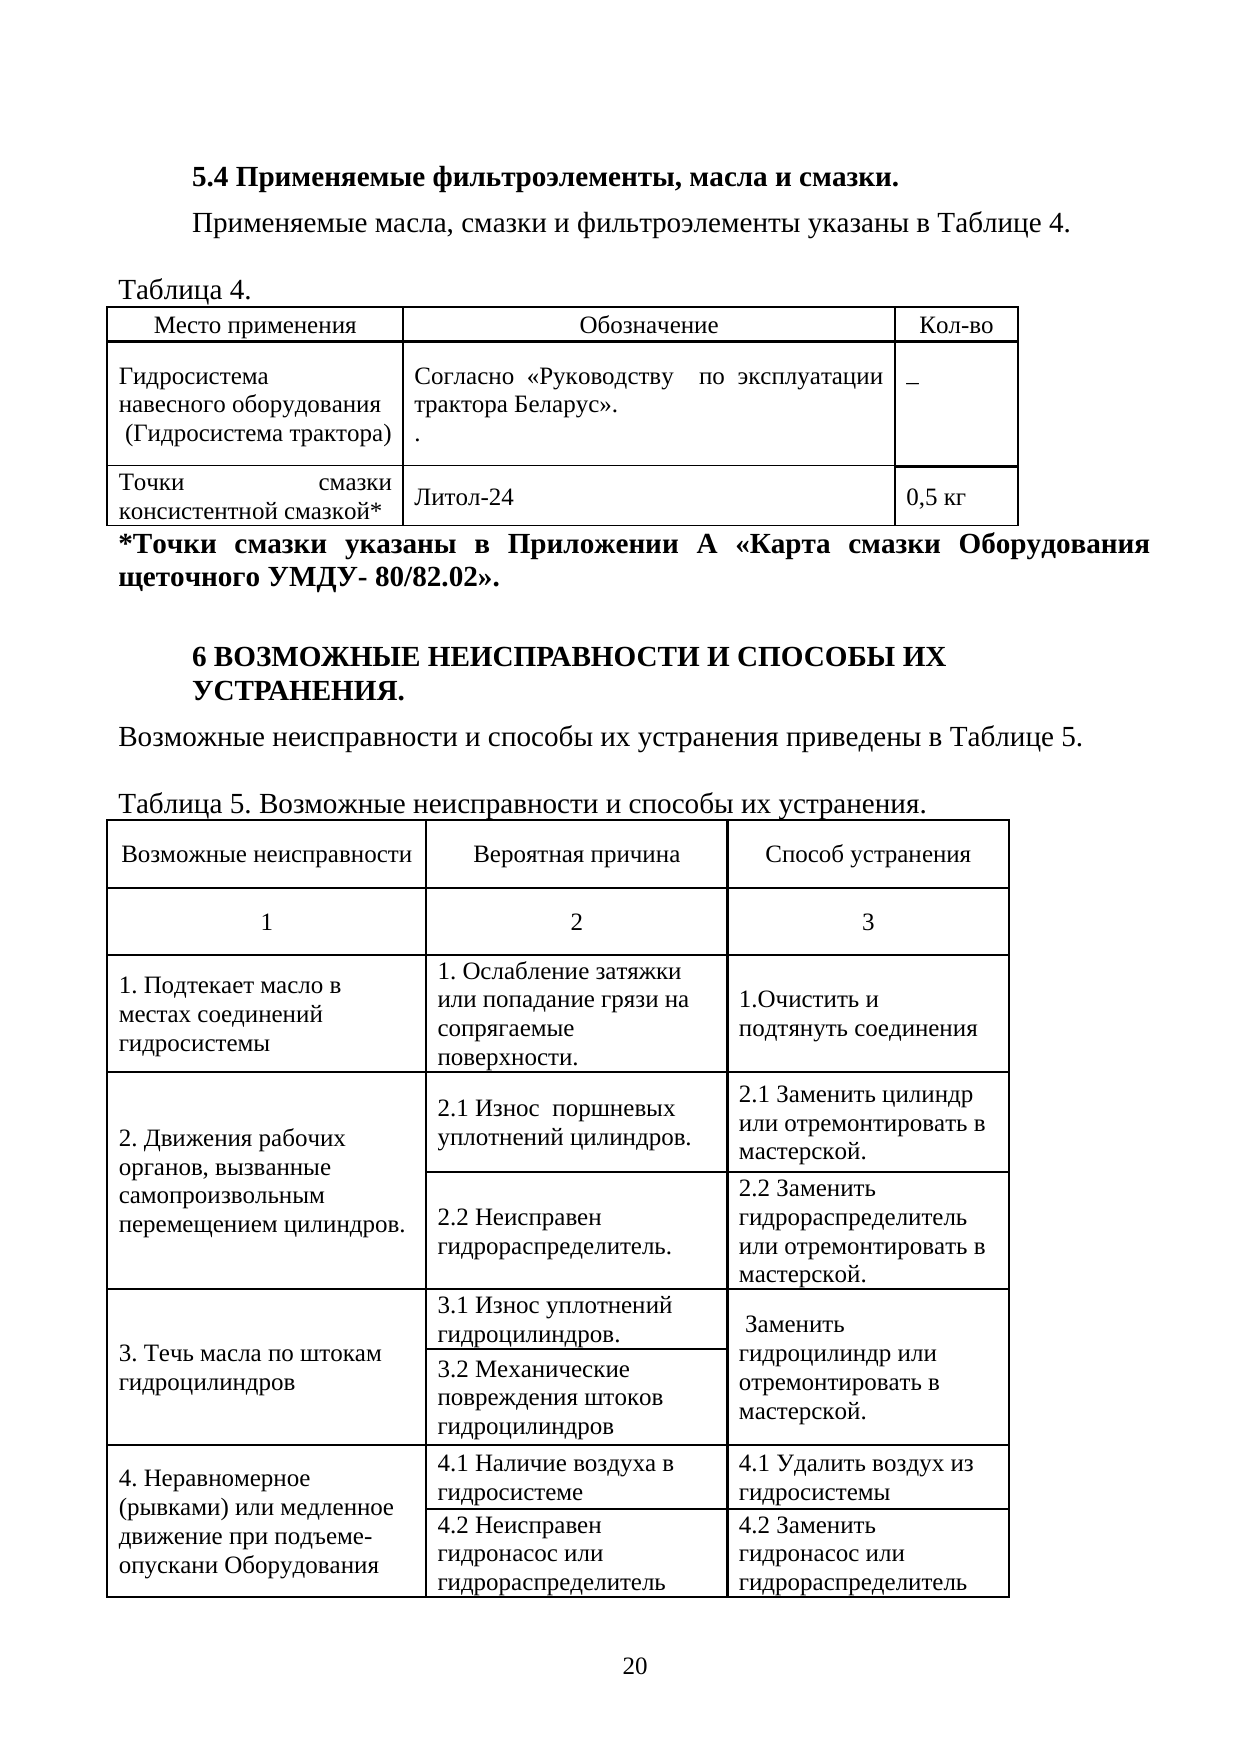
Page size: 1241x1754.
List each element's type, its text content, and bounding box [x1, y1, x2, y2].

table_cell 4.2 Заменить гидронасос или гидрораспределитель [729, 1510, 1008, 1596]
table_cell Гидросистема навесного оборудования (Гидросистема трактора) [108, 343, 402, 465]
table_cell 2 [427, 889, 726, 954]
table_cell [896, 403, 1017, 465]
table_cell 4.1 Удалить воздух из гидросистемы [729, 1446, 1008, 1508]
table_cell 1. Ослабление затяжки или попадание грязи на сопрягаемые поверхности. [427, 956, 726, 1071]
table_cell 3.2 Механические повреждения штоков гидроцилиндров [427, 1350, 726, 1444]
table_cell Заменить гидроцилиндр или отремонтировать в мастерской. [729, 1290, 1008, 1444]
table_header Способ устранения [729, 821, 1008, 887]
subtitle 5.4 Применяемые фильтроэлементы, масла и смазки. [192, 159, 1152, 193]
table_cell 1.Очистить и подтянуть соединения [729, 956, 1008, 1071]
table_cell 2. Движения рабочих органов, вызванные самопроизвольным перемещением цилиндров. [108, 1073, 425, 1288]
table_cell 2.2 Заменить гидрораспределитель или отремонтировать в мастерской. [729, 1173, 1008, 1288]
table_cell 1 [108, 889, 425, 954]
table_cell 4. Неравномерное (рывками) или медленное движение при подъеме-опускани Оборудования [108, 1446, 425, 1596]
table_cell 1. Подтекает масло в местах соединений гидросистемы [108, 956, 425, 1071]
table_cell 3 [729, 889, 1008, 954]
text Таблица 4. [118, 272, 1152, 306]
text Применяемые масла, смазки и фильтроэлементы указаны в Таблице 4. [118, 205, 1152, 239]
table_cell 0,5 кг [896, 468, 1017, 525]
table_header Вероятная причина [427, 821, 726, 887]
table_cell 2.1 Заменить цилиндр или отремонтировать в мастерской. [729, 1073, 1008, 1171]
table_cell 3. Течь масла по штокам гидроцилиндров [108, 1290, 425, 1444]
table_cell 3.1 Износ уплотнений гидроцилиндров. [427, 1290, 726, 1348]
table_header Возможные неисправности [108, 821, 425, 887]
text *Точки смазки указаны в Приложении А «Карта смазки Оборудования щеточного УМДУ- 80/82.02». [118, 526, 1152, 593]
table_cell 4.2 Неисправен гидронасос или гидрораспределитель [427, 1510, 726, 1596]
table_cell _ [896, 343, 1017, 403]
text Возможные неисправности и способы их устранения приведены в Таблице 5. [118, 719, 1152, 752]
text Таблица 5. Возможные неисправности и способы их устранения. [118, 786, 1152, 819]
table_cell Литол-24 [404, 466, 894, 525]
table_header Обозначение [404, 308, 894, 340]
table_cell 2.1 Износ поршневых уплотнений цилиндров. [427, 1073, 726, 1171]
table_header Место применения [108, 308, 402, 340]
table_cell Точки смазки консистентной смазкой* [108, 466, 402, 525]
table_cell 4.1 Наличие воздуха в гидросистеме [427, 1446, 726, 1508]
table_header Кол-во [896, 308, 1017, 340]
table_cell 2.2 Неисправен гидрораспределитель. [427, 1173, 726, 1288]
table_cell Согласно «Руководству по эксплуатации трактора Беларус». . [404, 343, 894, 465]
subtitle 6 Возможные неисправности и способы их устранения. [192, 639, 1152, 706]
